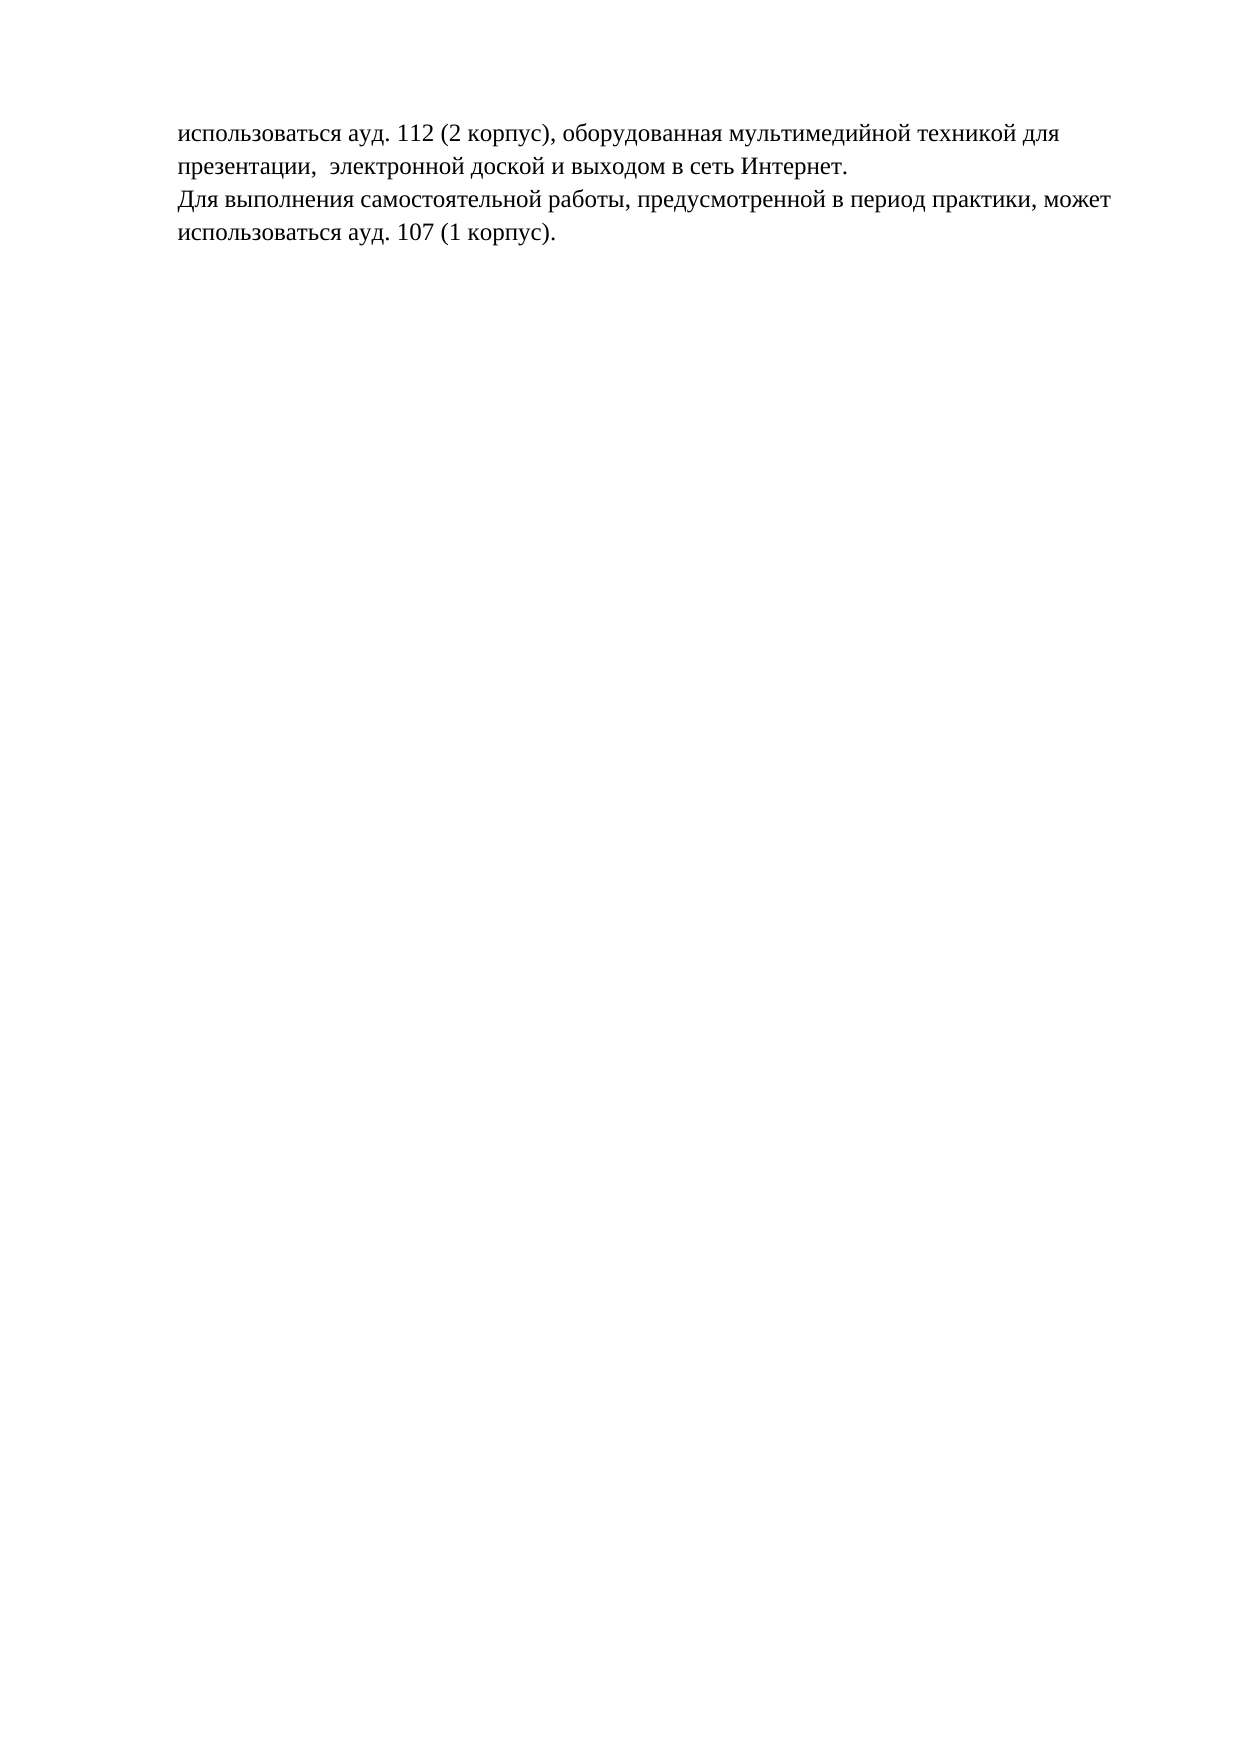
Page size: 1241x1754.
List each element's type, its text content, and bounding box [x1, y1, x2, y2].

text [177, 118, 1152, 180]
text Для выполнения самостоятельной работы, предусмотренной в период практики, может использоваться ауд. 107 (1 корпус). [177, 184, 1152, 246]
